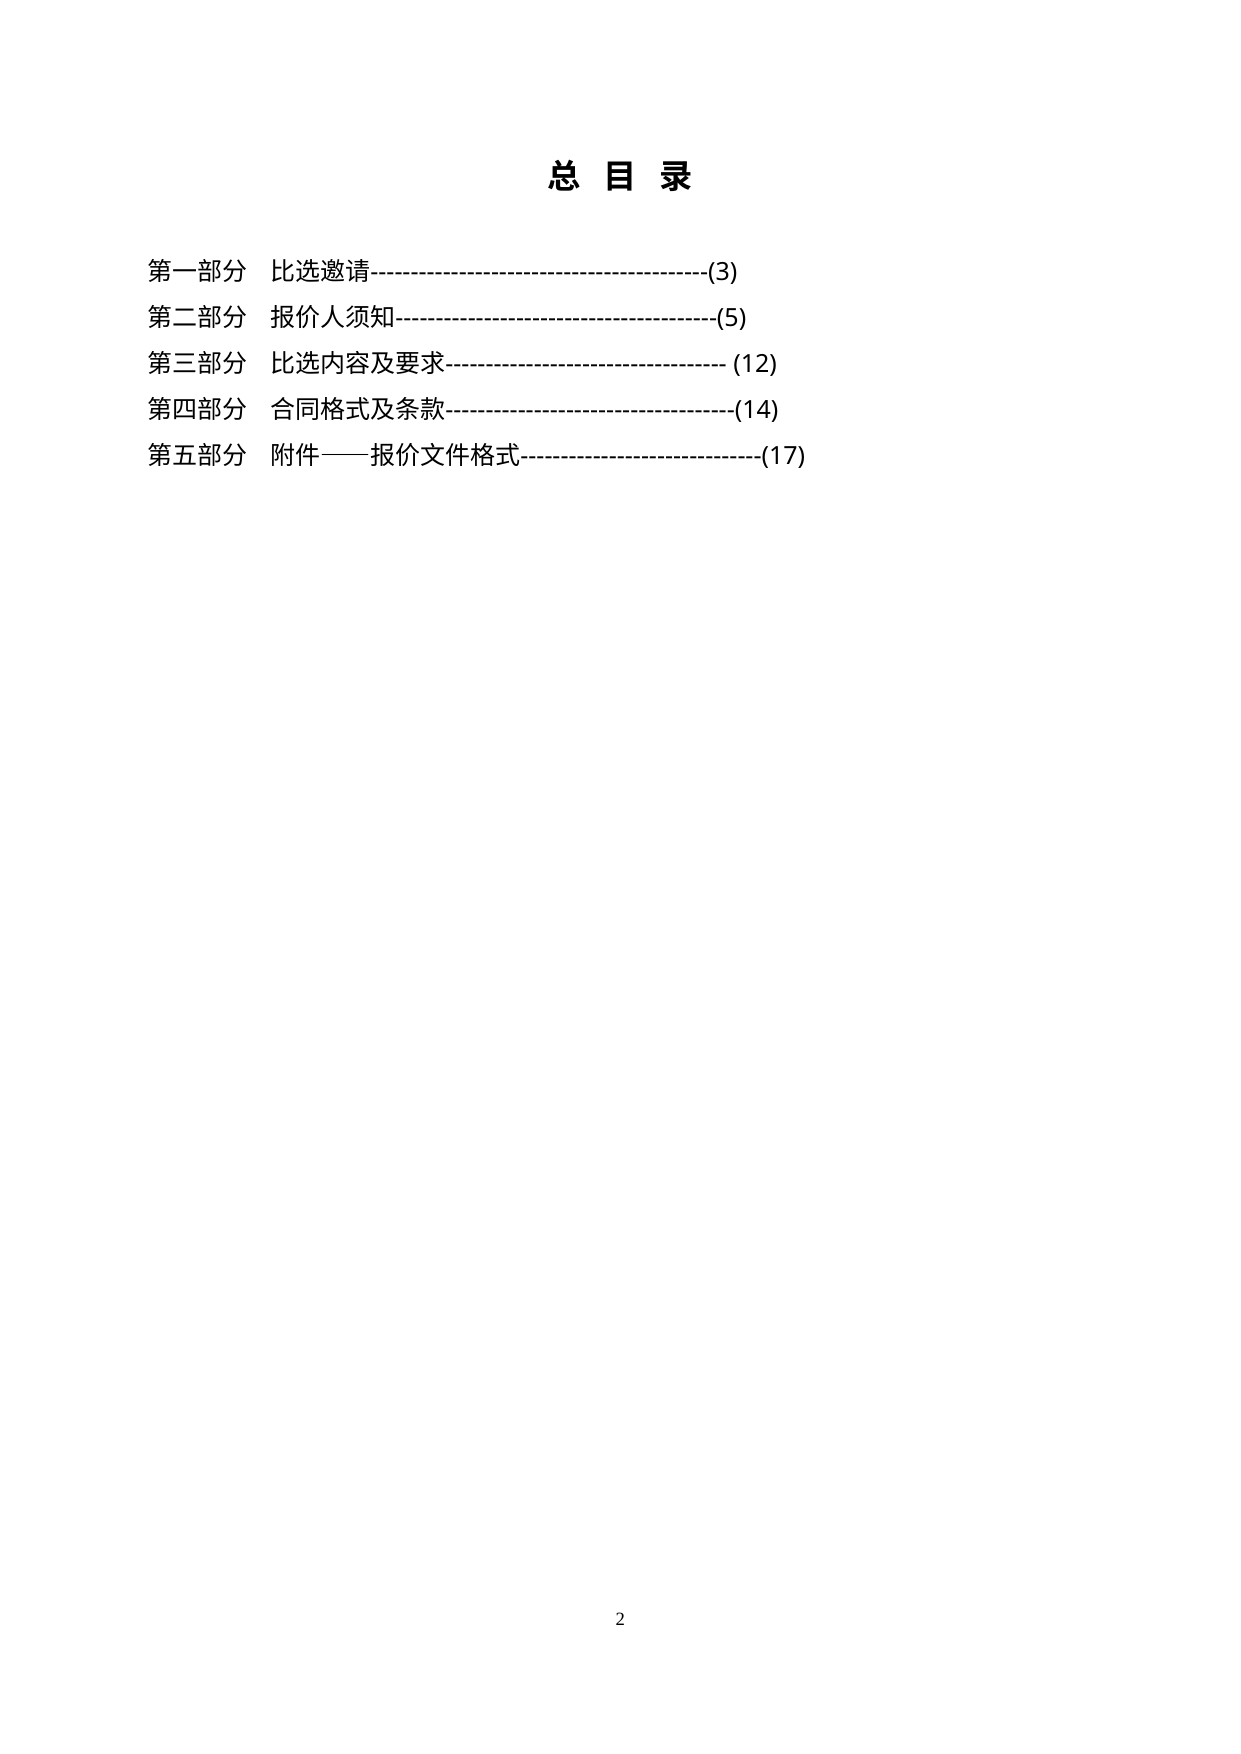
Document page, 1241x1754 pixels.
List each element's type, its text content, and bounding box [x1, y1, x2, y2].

text 第二部分 报价人须知----------------------------------------(5) [148, 290, 1092, 336]
text 第一部分 比选邀请------------------------------------------(3) [148, 244, 1092, 290]
text 第三部分 比选内容及要求----------------------------------- (12) [148, 336, 1092, 382]
text 第五部分 附件——报价文件格式------------------------------(17) [148, 427, 1092, 473]
text 总 目 录 [148, 150, 1092, 198]
text 第四部分 合同格式及条款------------------------------------(14) [148, 382, 1092, 427]
